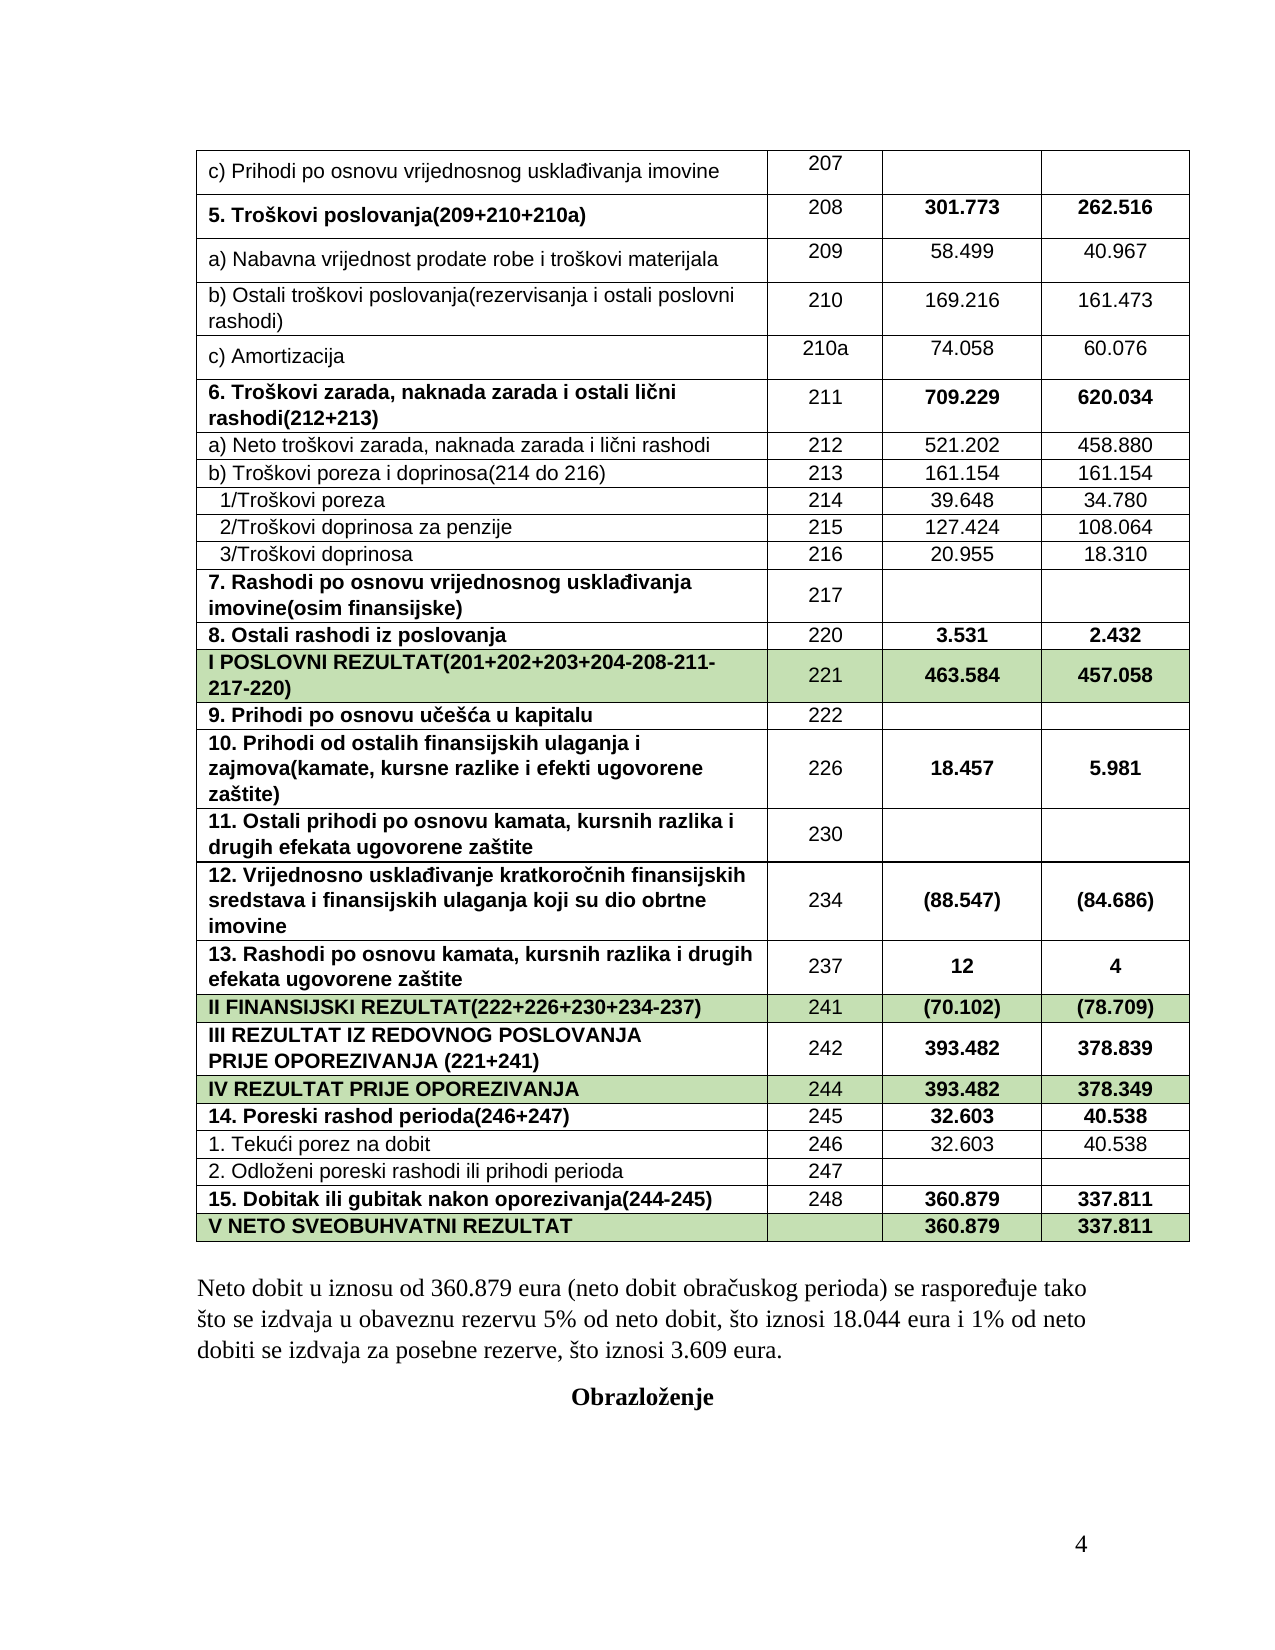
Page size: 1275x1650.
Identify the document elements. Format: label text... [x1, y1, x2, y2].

table_cell 7. Rashodi po osnovu vrijednosnog usklađivanja imovine(osim finansijske) [197, 570, 767, 622]
table_cell 3.531 [883, 623, 1041, 649]
table_cell 222 [768, 703, 882, 729]
table_cell 620.034 [1042, 380, 1189, 432]
table_cell [883, 151, 1041, 194]
table_cell 5. Troškovi poslovanja(209+210+210a) [197, 195, 767, 238]
table_cell 216 [768, 542, 882, 568]
table_cell 18.457 [883, 730, 1041, 808]
table_cell 108.064 [1042, 515, 1189, 541]
table_cell 210a [768, 336, 882, 379]
table_cell 244 [768, 1076, 882, 1103]
table_cell 463.584 [883, 650, 1041, 702]
table_cell [1042, 703, 1189, 729]
table_cell [883, 570, 1041, 622]
table_cell 337.811 [1042, 1214, 1189, 1241]
table_cell 1. Tekući porez na dobit [197, 1131, 767, 1158]
table_cell 5.981 [1042, 730, 1189, 808]
table_cell [883, 703, 1041, 729]
table_cell (88.547) [883, 863, 1041, 940]
table_cell 34.780 [1042, 488, 1189, 514]
table_cell 13. Rashodi po osnovu kamata, kursnih razlika i drugih efekata ugovorene zaštite [197, 941, 767, 993]
table_cell 39.648 [883, 488, 1041, 514]
table_cell 127.424 [883, 515, 1041, 541]
table_cell III REZULTAT IZ REDOVNOG POSLOVANJA PRIJE OPOREZIVANJA (221+241) [197, 1023, 767, 1075]
table_cell (84.686) [1042, 863, 1189, 940]
text Obrazloženje [197, 1382, 1087, 1411]
table_cell 337.811 [1042, 1186, 1189, 1213]
table_cell 360.879 [883, 1214, 1041, 1241]
table_cell (70.102) [883, 995, 1041, 1022]
table_cell 709.229 [883, 380, 1041, 432]
table_cell 32.603 [883, 1104, 1041, 1130]
table_cell [883, 1159, 1041, 1185]
table_cell 208 [768, 195, 882, 238]
table_cell 393.482 [883, 1076, 1041, 1103]
table_cell 242 [768, 1023, 882, 1075]
table_cell II FINANSIJSKI REZULTAT(222+226+230+234-237) [197, 995, 767, 1022]
table_cell 214 [768, 488, 882, 514]
table_cell 360.879 [883, 1186, 1041, 1213]
table_cell 237 [768, 941, 882, 993]
table_cell 521.202 [883, 433, 1041, 459]
table_cell 393.482 [883, 1023, 1041, 1075]
table_cell 12 [883, 941, 1041, 993]
table_cell 234 [768, 863, 882, 940]
table_cell 262.516 [1042, 195, 1189, 238]
table_cell 40.538 [1042, 1104, 1189, 1130]
table_cell 213 [768, 460, 882, 487]
table_cell 301.773 [883, 195, 1041, 238]
table_cell a) Nabavna vrijednost prodate robe i troškovi materijala [197, 239, 767, 282]
table_cell 217 [768, 570, 882, 622]
table_cell I POSLOVNI REZULTAT(201+202+203+204-208-211-217-220) [197, 650, 767, 702]
table_cell [1042, 1159, 1189, 1185]
table_cell 248 [768, 1186, 882, 1213]
table_cell [1042, 570, 1189, 622]
table_cell 226 [768, 730, 882, 808]
table_cell [768, 1214, 882, 1241]
text Neto dobit u iznosu od 360.879 eura (neto dobit obračuskog perioda) se raspoređuje tako što se izdvaja u obaveznu rezervu 5% od neto dobit, što iznosi 18.044 eura i 1% od neto dobiti se izdvaja za posebne rezerve, što iznosi 3.609 eura. [197, 1273, 1087, 1363]
table_cell 169.216 [883, 283, 1041, 335]
table_cell 18.310 [1042, 542, 1189, 568]
table_cell 15. Dobitak ili gubitak nakon oporezivanja(244-245) [197, 1186, 767, 1213]
table_cell 221 [768, 650, 882, 702]
table_cell 161.154 [1042, 460, 1189, 487]
table_cell [1042, 809, 1189, 861]
table_cell 457.058 [1042, 650, 1189, 702]
table_cell 6. Troškovi zarada, naknada zarada i ostali lični rashodi(212+213) [197, 380, 767, 432]
table_cell 2/Troškovi doprinosa za penzije [197, 515, 767, 541]
table_cell 161.473 [1042, 283, 1189, 335]
table_cell 10. Prihodi od ostalih finansijskih ulaganja i zajmova(kamate, kursne razlike i efekti ugovorene zaštite) [197, 730, 767, 808]
table_cell 241 [768, 995, 882, 1022]
table_cell a) Neto troškovi zarada, naknada zarada i lični rashodi [197, 433, 767, 459]
table_cell 245 [768, 1104, 882, 1130]
table_cell 207 [768, 151, 882, 194]
table_cell 2.432 [1042, 623, 1189, 649]
table_cell 4 [1042, 941, 1189, 993]
table_cell 378.839 [1042, 1023, 1189, 1075]
table_cell b) Ostali troškovi poslovanja(rezervisanja i ostali poslovni rashodi) [197, 283, 767, 335]
table_cell 32.603 [883, 1131, 1041, 1158]
table_cell c) Prihodi po osnovu vrijednosnog usklađivanja imovine [197, 151, 767, 194]
table_cell 9. Prihodi po osnovu učešća u kapitalu [197, 703, 767, 729]
table_cell 58.499 [883, 239, 1041, 282]
table_cell b) Troškovi poreza i doprinosa(214 do 216) [197, 460, 767, 487]
table_cell IV REZULTAT PRIJE OPOREZIVANJA [197, 1076, 767, 1103]
table_cell 3/Troškovi doprinosa [197, 542, 767, 568]
table_cell 40.967 [1042, 239, 1189, 282]
table_cell [883, 809, 1041, 861]
table_cell 246 [768, 1131, 882, 1158]
table_cell (78.709) [1042, 995, 1189, 1022]
table_cell 215 [768, 515, 882, 541]
table_cell 458.880 [1042, 433, 1189, 459]
table_cell 8. Ostali rashodi iz poslovanja [197, 623, 767, 649]
table_cell 2. Odloženi poreski rashodi ili prihodi perioda [197, 1159, 767, 1185]
table_cell c) Amortizacija [197, 336, 767, 379]
table_cell 161.154 [883, 460, 1041, 487]
table_cell 60.076 [1042, 336, 1189, 379]
table_cell 230 [768, 809, 882, 861]
table_cell [1042, 151, 1189, 194]
table_cell 74.058 [883, 336, 1041, 379]
table_cell 212 [768, 433, 882, 459]
table_cell 378.349 [1042, 1076, 1189, 1103]
table_cell 220 [768, 623, 882, 649]
table_cell V NETO SVEOBUHVATNI REZULTAT [197, 1214, 767, 1241]
table_cell 40.538 [1042, 1131, 1189, 1158]
table_cell 11. Ostali prihodi po osnovu kamata, kursnih razlika i drugih efekata ugovorene zaštite [197, 809, 767, 861]
table_cell 14. Poreski rashod perioda(246+247) [197, 1104, 767, 1130]
table_cell 211 [768, 380, 882, 432]
table_cell 210 [768, 283, 882, 335]
table_cell 247 [768, 1159, 882, 1185]
table_cell 20.955 [883, 542, 1041, 568]
table_cell 1/Troškovi poreza [197, 488, 767, 514]
table_cell 12. Vrijednosno usklađivanje kratkoročnih finansijskih sredstava i finansijskih ulaganja koji su dio obrtne imovine [197, 863, 767, 940]
table_cell 209 [768, 239, 882, 282]
